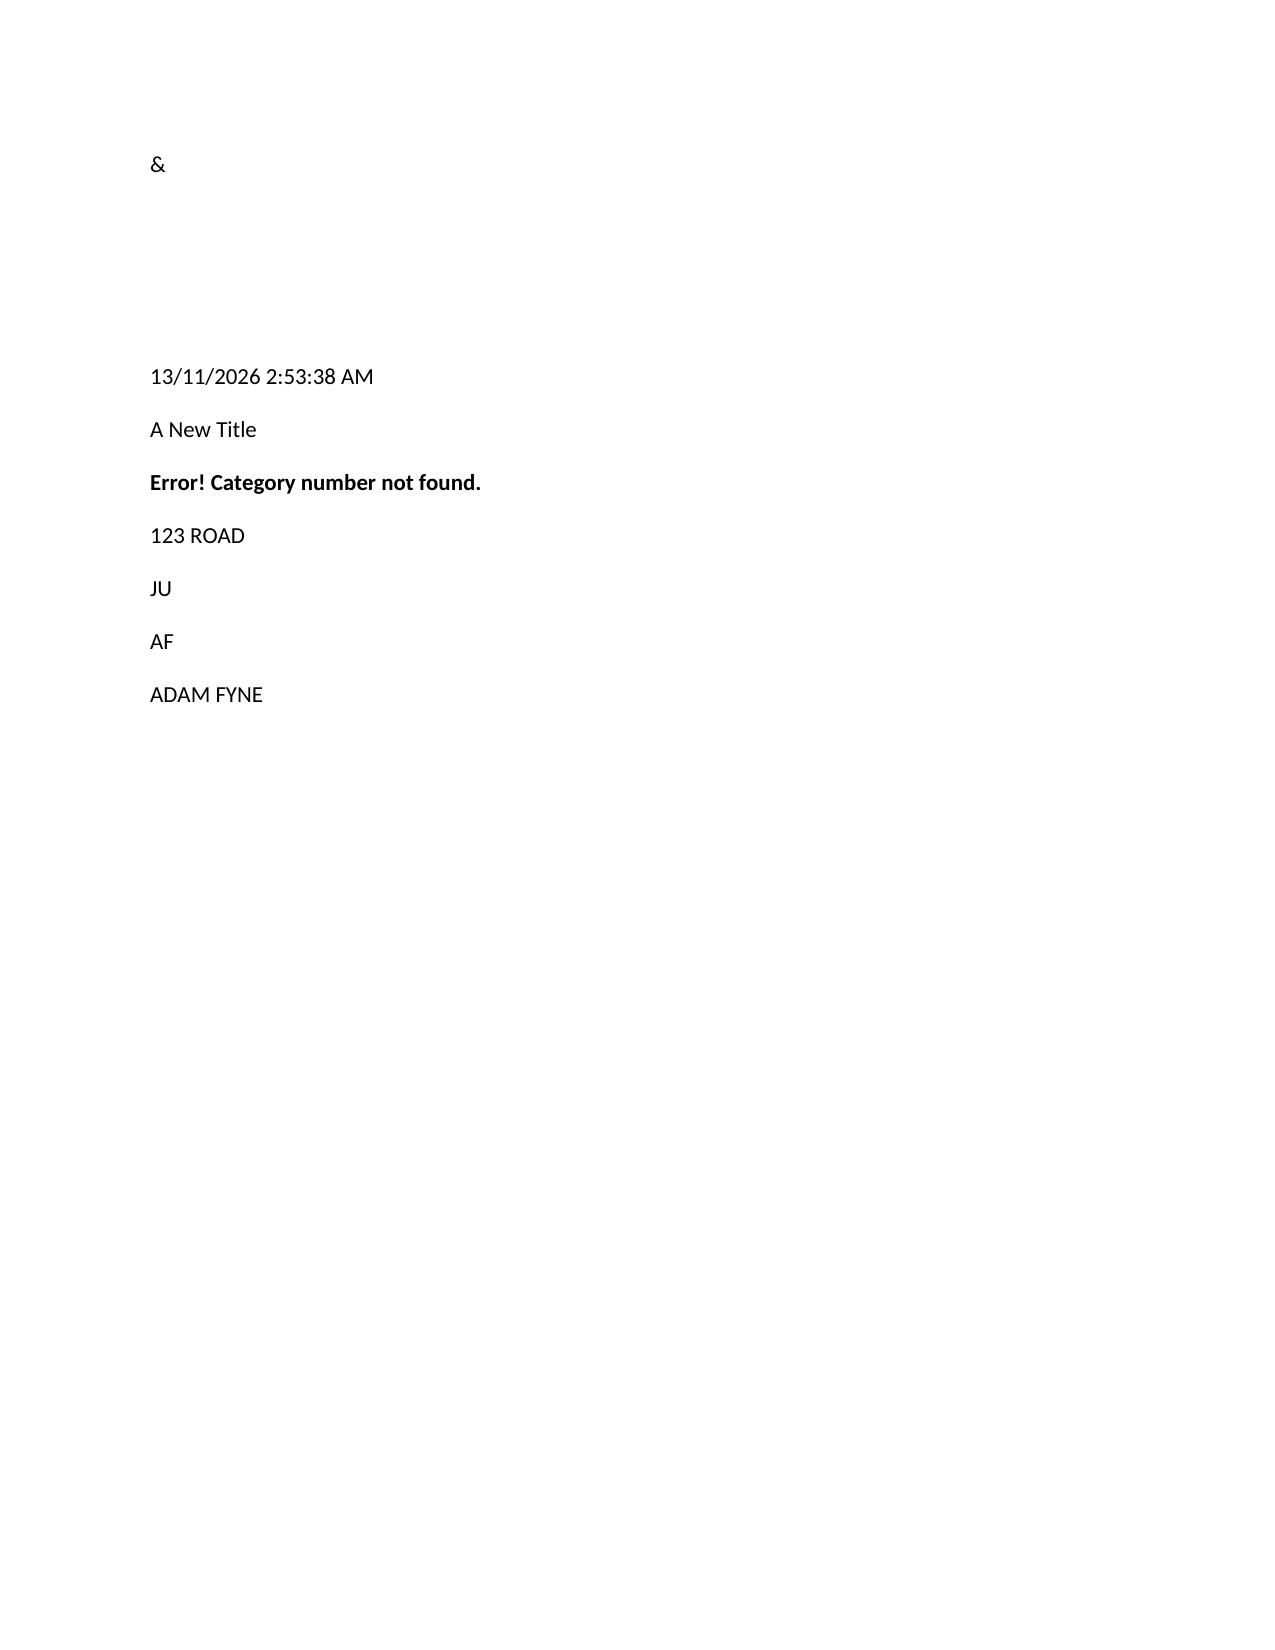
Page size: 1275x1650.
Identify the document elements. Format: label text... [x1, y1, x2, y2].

text JU [150, 574, 1125, 602]
text A New Title [150, 415, 1125, 443]
text 13/01/2025 10:05:07 AM [150, 362, 1125, 390]
text AF [150, 627, 1125, 655]
text Error! Category number not found. [150, 468, 1125, 496]
text 123 ROAD [150, 521, 1125, 549]
text ADAM FYNE [150, 680, 1125, 708]
